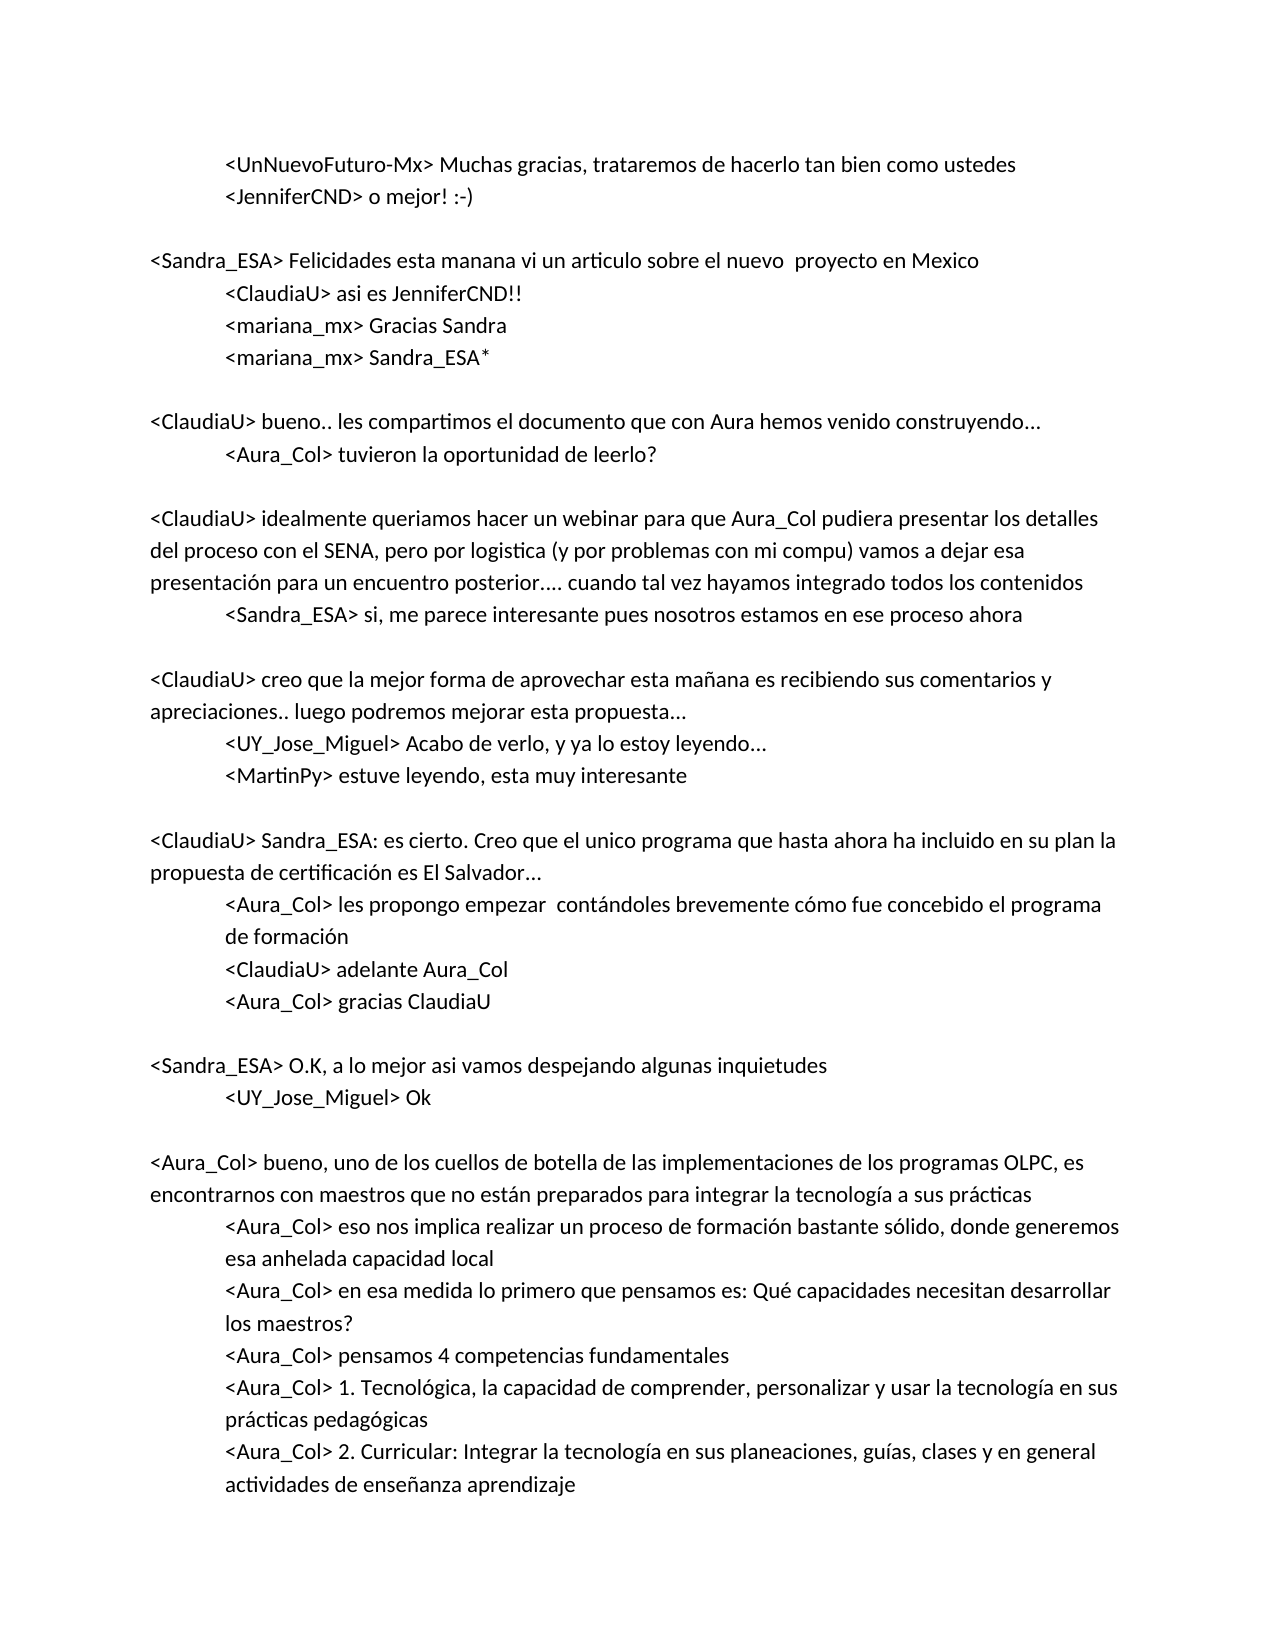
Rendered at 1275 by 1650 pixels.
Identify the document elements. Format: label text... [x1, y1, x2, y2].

text <UY_Jose_Miguel> Ok [150, 1083, 1125, 1111]
text <Sandra_ESA> si, me parece interesante pues nosotros estamos en ese proceso ahora [150, 601, 1125, 629]
text <UY_Jose_Miguel> Acabo de verlo, y ya lo estoy leyendo... [150, 729, 1125, 757]
text <ClaudiaU> asi es JenniferCND!! [150, 279, 1125, 307]
text <Aura_Col> tuvieron la oportunidad de leerlo? [150, 440, 1125, 468]
text <mariana_mx> Gracias Sandra [225, 311, 1125, 339]
text <Aura_Col> 2. Curricular: Integrar la tecnología en sus planeaciones, guías, clases y en general actividades de enseñanza aprendizaje [225, 1437, 1125, 1498]
text <mariana_mx> Sandra_ESA* [225, 343, 1125, 371]
text <Aura_Col> pensamos 4 competencias fundamentales [150, 1341, 1125, 1369]
text <Aura_Col> eso nos implica realizar un proceso de formación bastante sólido, donde generemos esa anhelada capacidad local [225, 1212, 1125, 1272]
text <Aura_Col> 1. Tecnológica, la capacidad de comprender, personalizar y usar la tecnología en sus prácticas pedagógicas [225, 1373, 1125, 1433]
text <ClaudiaU> adelante Aura_Col [150, 955, 1125, 983]
text <UnNuevoFuturo-Mx> Muchas gracias, trataremos de hacerlo tan bien como ustedes [150, 150, 1125, 178]
text <ClaudiaU> idealmente queriamos hacer un webinar para que Aura_Col pudiera presentar los detalles del proceso con el SENA, pero por logistica (y por problemas con mi compu) vamos a dejar esa presentación para un encuentro posterior.... cuando tal vez hayamos integrado todos los contenidos [150, 504, 1125, 596]
text <Aura_Col> bueno, uno de los cuellos de botella de las implementaciones de los programas OLPC, es encontrarnos con maestros que no están preparados para integrar la tecnología a sus prácticas [150, 1148, 1125, 1208]
text <Sandra_ESA> O.K, a lo mejor asi vamos despejando algunas inquietudes [150, 1051, 1125, 1079]
text <ClaudiaU> bueno.. les compartimos el documento que con Aura hemos venido construyendo... [150, 407, 1125, 436]
text <ClaudiaU> creo que la mejor forma de aprovechar esta mañana es recibiendo sus comentarios y apreciaciones.. luego podremos mejorar esta propuesta... [150, 665, 1125, 725]
text <MartinPy> estuve leyendo, esta muy interesante [150, 762, 1125, 789]
text <Sandra_ESA> Felicidades esta manana vi un articulo sobre el nuevo proyecto en Mexico [150, 247, 1125, 274]
text <Aura_Col> en esa medida lo primero que pensamos es: Qué capacidades necesitan desarrollar los maestros? [225, 1277, 1125, 1337]
text <Aura_Col> les propongo empezar contándoles brevemente cómo fue concebido el programa de formación [225, 890, 1125, 951]
text <Aura_Col> gracias ClaudiaU [150, 987, 1125, 1015]
text <ClaudiaU> Sandra_ESA: es cierto. Creo que el unico programa que hasta ahora ha incluido en su plan la propuesta de certificación es El Salvador... [150, 826, 1125, 886]
text <JenniferCND> o mejor! :-) [150, 182, 1125, 210]
